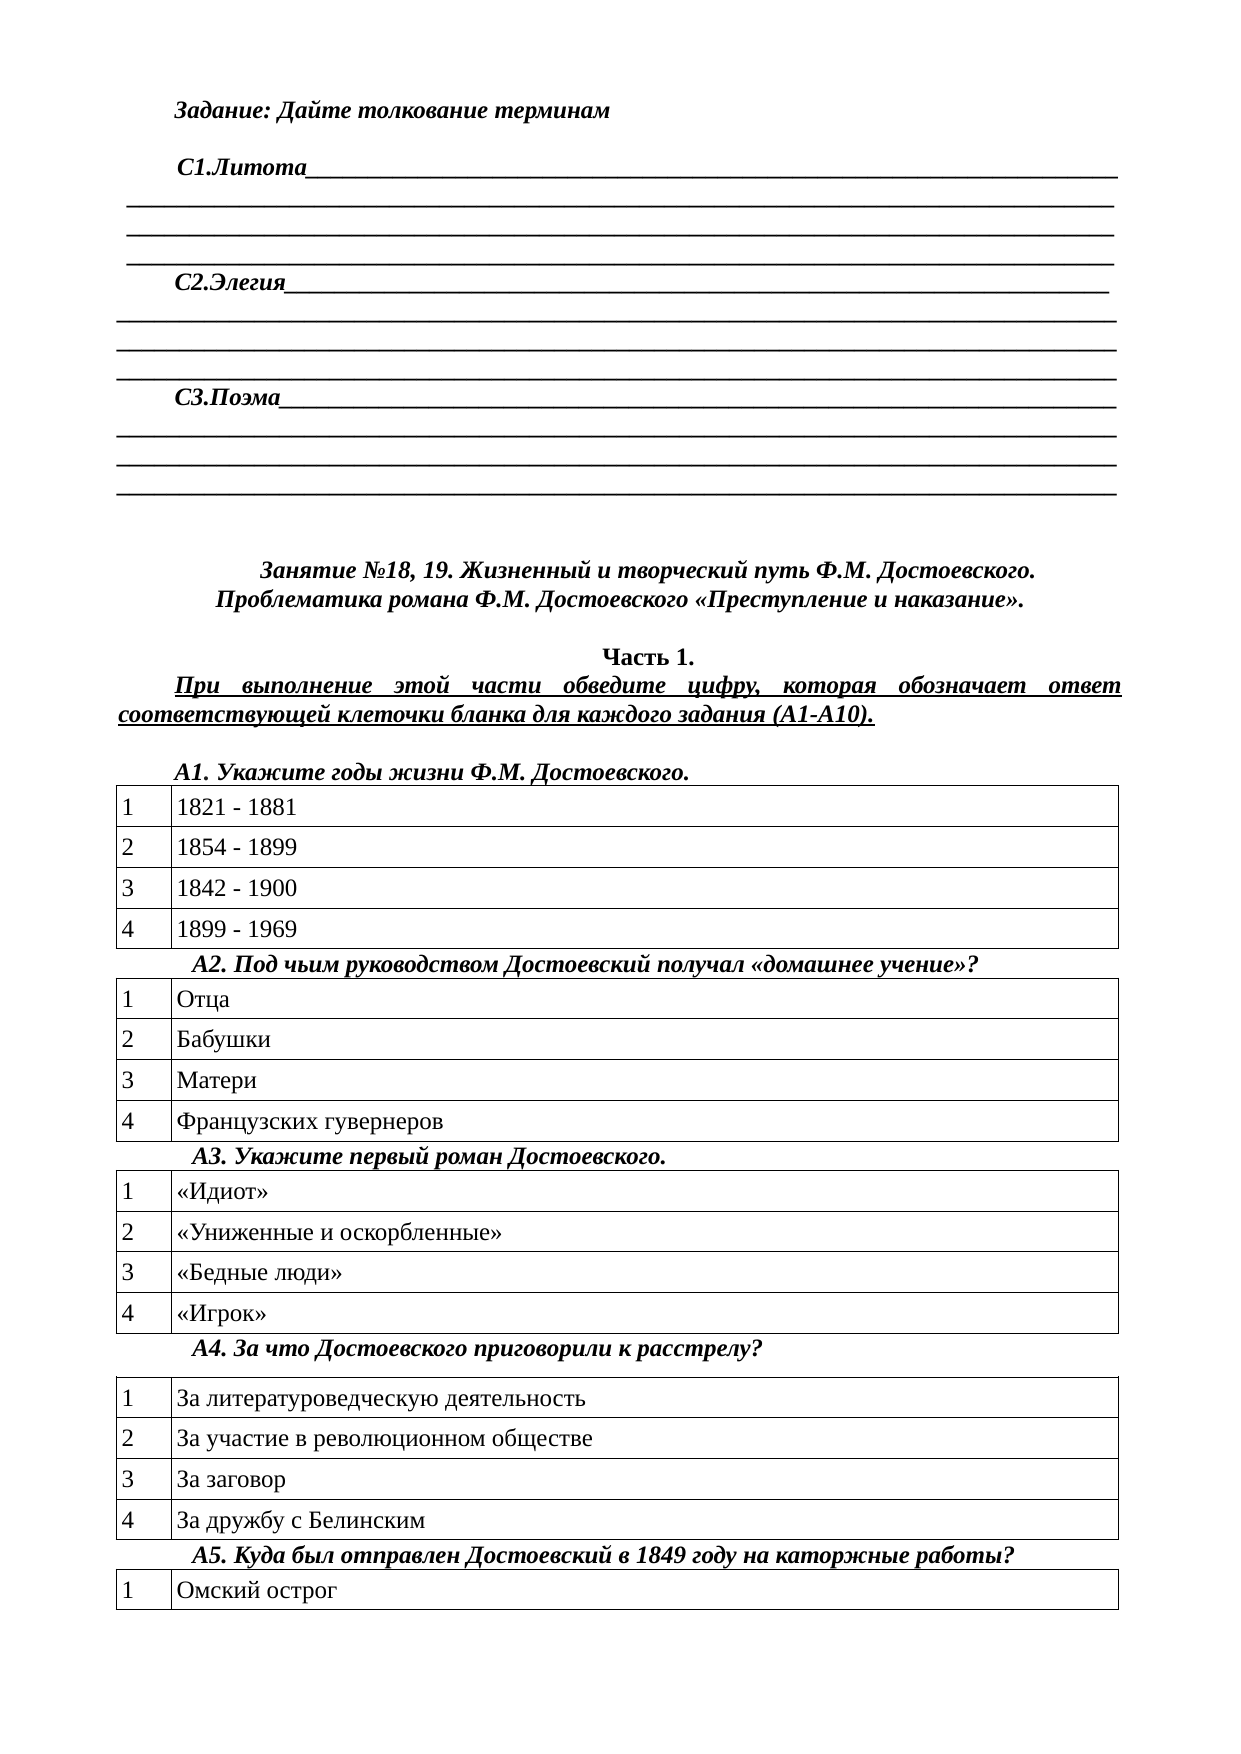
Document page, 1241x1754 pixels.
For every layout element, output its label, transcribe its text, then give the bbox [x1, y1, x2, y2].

table_cell 3 [117, 1252, 171, 1292]
table_header 1 [117, 979, 171, 1018]
text А4. За что Достоевского приговорили к расстрелу? [118, 1333, 1122, 1362]
table_cell 4 [117, 1293, 171, 1333]
text А2. Под чьим руководством Достоевский получал «домашнее учение»? [118, 949, 1122, 978]
text При выполнение этой части обведите цифру, которая обозначает ответ соответствующей клеточки бланка для каждого задания (А1-А10). [118, 670, 1122, 728]
table_header 1 [117, 1570, 171, 1609]
text А5. Куда был отправлен Достоевский в 1849 году на каторжные работы? [118, 1540, 1122, 1568]
table_cell 1854 - 1899 [172, 827, 1118, 867]
table_cell 4 [117, 1101, 171, 1141]
table_cell 3 [117, 1459, 171, 1498]
table_cell «Игрок» [172, 1293, 1118, 1333]
table_cell 4 [117, 909, 171, 948]
table_cell За дружбу с Белинским [172, 1500, 1118, 1539]
table_header 1 [117, 786, 171, 826]
table_cell За заговор [172, 1459, 1118, 1498]
table_cell Французских гувернеров [172, 1101, 1118, 1141]
text Часть 1. [118, 642, 1122, 670]
table_header Отца [172, 979, 1118, 1018]
table_header Омский острог [172, 1570, 1118, 1609]
text С1.Литота______________________________________________________________________________________________________________________________________________________________________________________________________________________________________________________________________________________________________________ [127, 152, 1122, 267]
table_cell «Униженные и оскорбленные» [172, 1212, 1118, 1251]
table_cell Бабушки [172, 1019, 1118, 1059]
text Занятие №18, 19. Жизненный и творческий путь Ф.М. Достоевского. Проблематика романа Ф.М. Достоевского «Преступление и наказание». [118, 555, 1122, 612]
table_header 1 [117, 1171, 171, 1211]
table_cell Матери [172, 1060, 1118, 1100]
table_header «Идиот» [172, 1171, 1118, 1211]
table_cell 1842 - 1900 [172, 868, 1118, 908]
table_cell 2 [117, 1019, 171, 1059]
table_cell 4 [117, 1500, 171, 1539]
table_cell За участие в революционном обществе [172, 1418, 1118, 1458]
table_cell 3 [117, 868, 171, 908]
table_cell 2 [117, 1212, 171, 1251]
text С3.Поэма___________________________________________________________________ ________________________________________________________________________________________________________________________________________________________________________________________________________________________________________________ [118, 382, 1122, 497]
table_cell 2 [117, 1418, 171, 1458]
text А3. Укажите первый роман Достоевского. [118, 1141, 1122, 1170]
table_cell «Бедные люди» [172, 1252, 1118, 1292]
text А1. Укажите годы жизни Ф.М. Достоевского. [118, 757, 1122, 785]
table_cell 2 [117, 827, 171, 867]
table_cell 3 [117, 1060, 171, 1100]
table_header За литературоведческую деятельность [172, 1378, 1118, 1417]
table_header 1821 - 1881 [172, 786, 1118, 826]
table_cell 1899 - 1969 [172, 909, 1118, 948]
text С2.Элегия__________________________________________________________________________________________________________________________________________________________________________________________________________________________________________________________________________________________________________________ [118, 267, 1122, 382]
table_header 1 [117, 1378, 171, 1417]
text Задание: Дайте толкование терминам [118, 95, 1122, 124]
